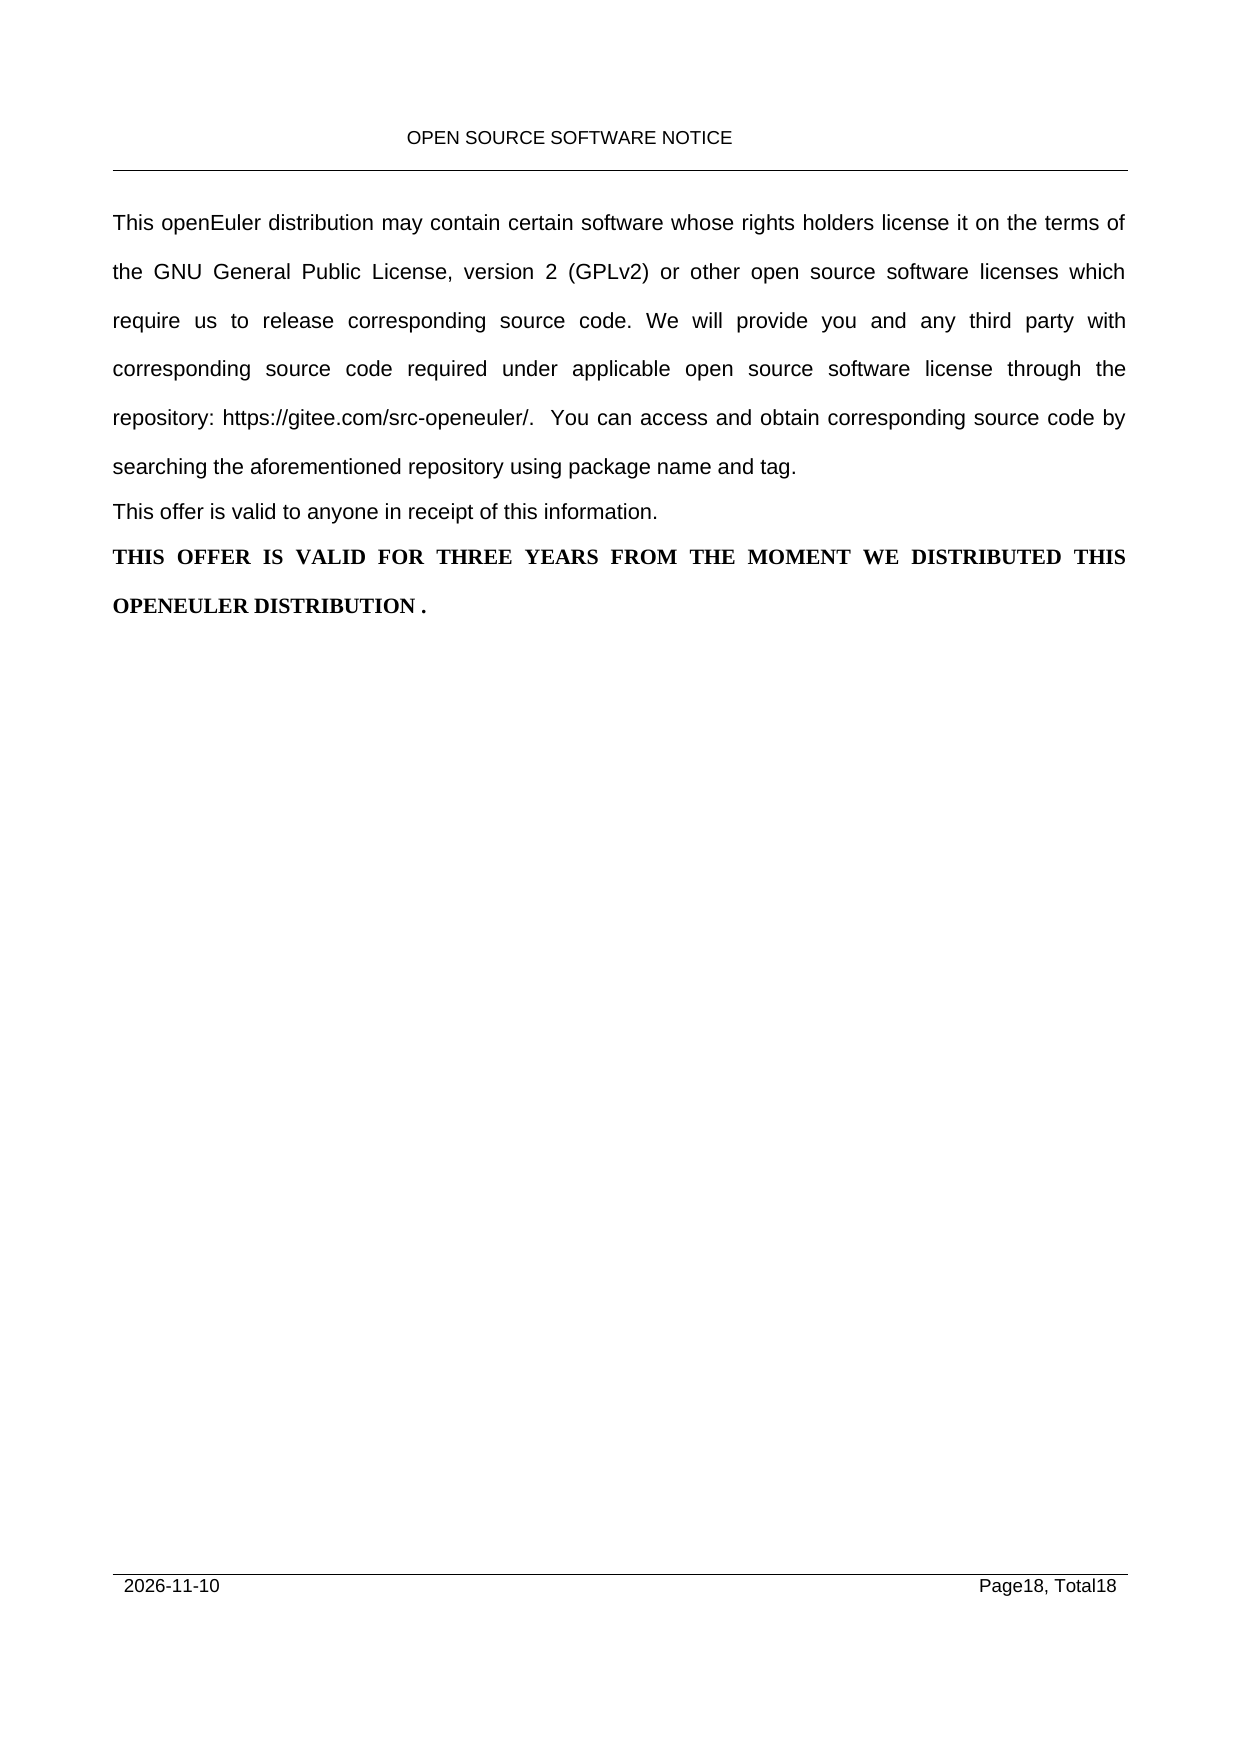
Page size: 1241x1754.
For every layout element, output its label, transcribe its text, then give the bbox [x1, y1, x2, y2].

text This offer is valid to anyone in receipt of this information. [112, 495, 1128, 528]
text This openEuler distribution may contain certain software whose rights holders license it on the terms of the GNU General Public License, version 2 (GPLv2) or other open source software licenses which require us to release corresponding source code. We will provide you and any third party with corresponding source code required under applicable open source software license through the repository: https://gitee.com/src-openeuler/. You can access and obtain corresponding source code by searching the aforementioned repository using package name and tag. [112, 206, 1128, 483]
text THIS OFFER IS VALID FOR THREE YEARS FROM THE MOMENT WE DISTRIBUTED THIS OPENEULER DISTRIBUTION . [112, 540, 1128, 622]
